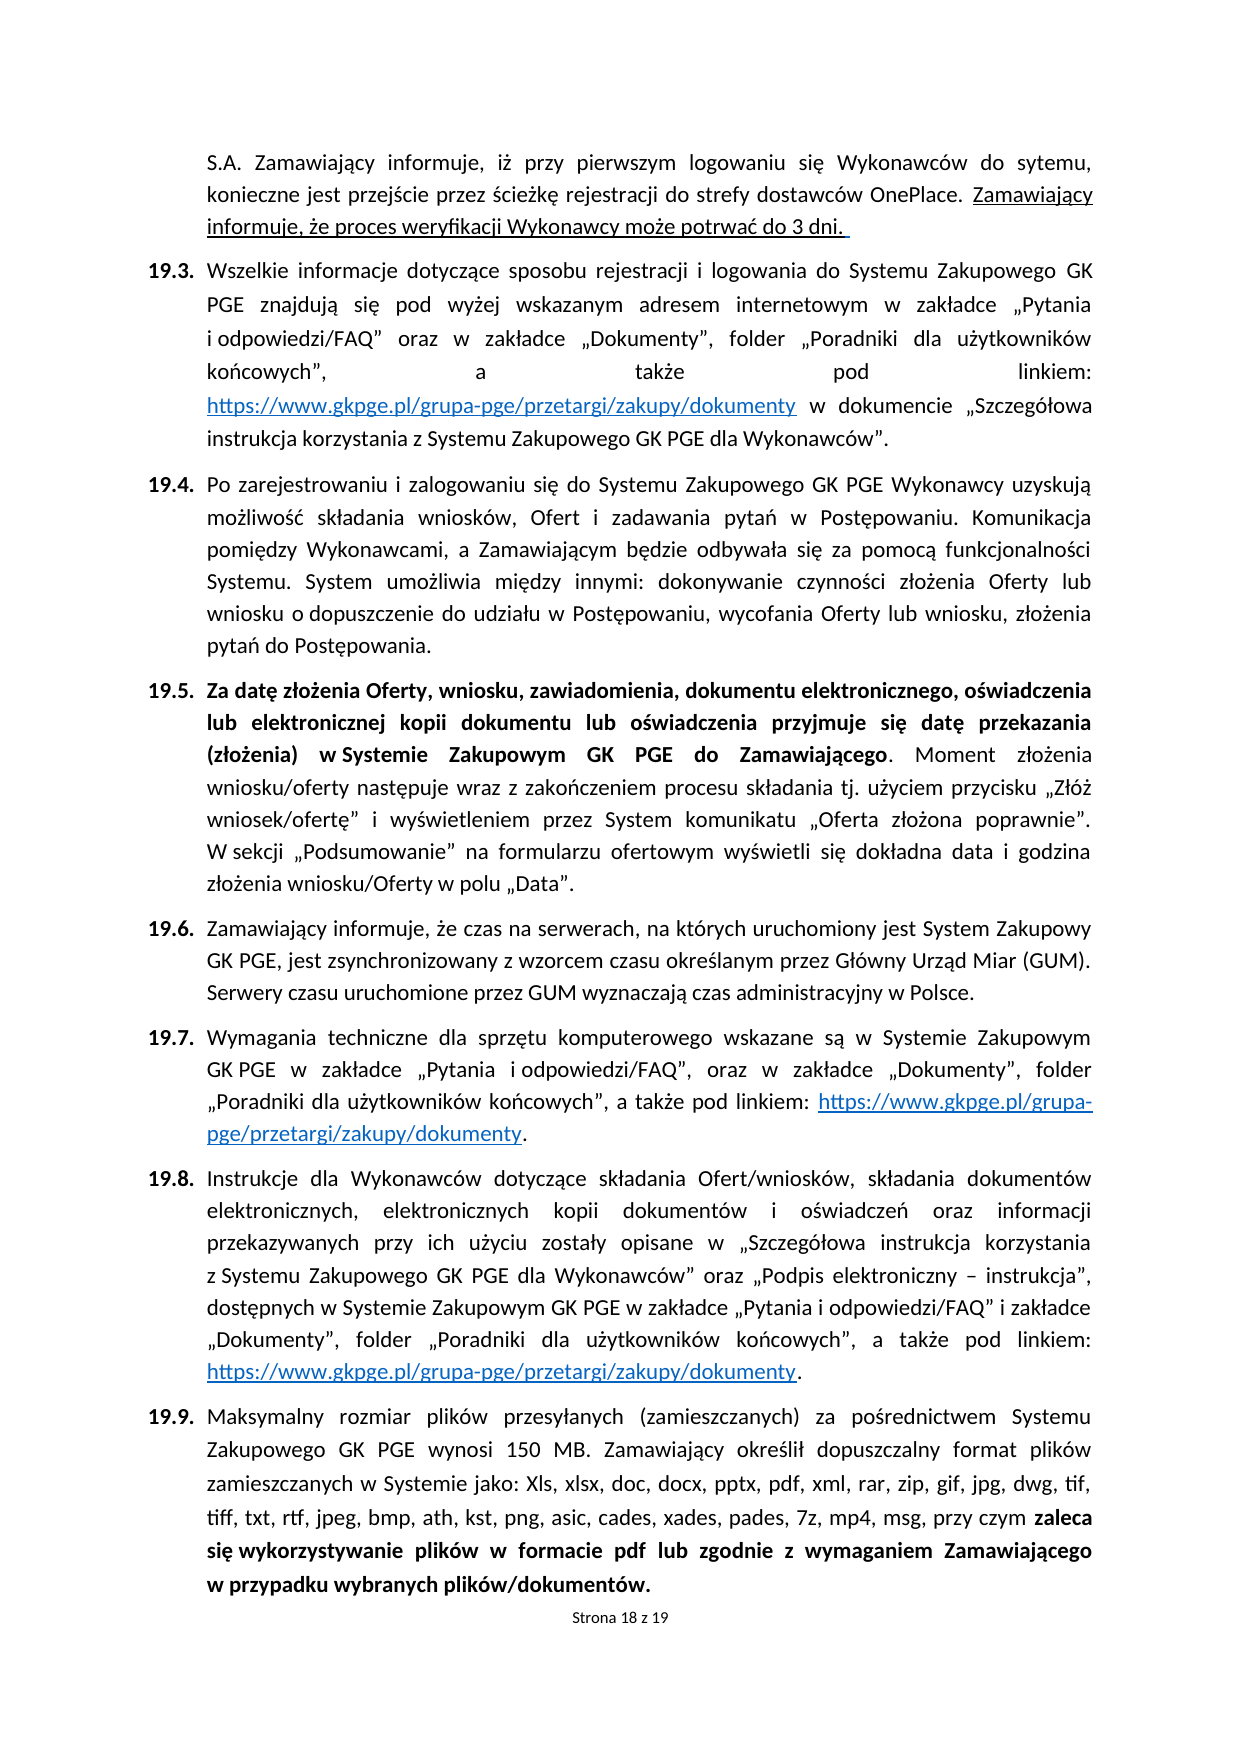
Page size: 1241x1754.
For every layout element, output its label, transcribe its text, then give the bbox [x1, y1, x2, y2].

list Maksymalny rozmiar plików przesyłanych (zamieszczanych) za pośrednictwem Systemu Zakupowego GK PGE wynosi 150 MB. Zamawiający określił dopuszczalny format plików zamieszczanych w Systemie jako: Xls, xlsx, doc, docx, pptx, pdf, xml, rar, zip, gif, jpg, dwg, tif, tiff, txt, rtf, jpeg, bmp, ath, kst, png, asic, cades, xades, pades, 7z, mp4, msg, przy czym zaleca się wykorzystywanie plików w formacie pdf lub zgodnie z wymaganiem Zamawiającego w przypadku wybranych plików/dokumentów. [148, 1402, 1093, 1598]
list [148, 148, 1093, 240]
list Instrukcje dla Wykonawców dotyczące składania Ofert/wniosków, składania dokumentów elektronicznych, elektronicznych kopii dokumentów i oświadczeń oraz informacji przekazywanych przy ich użyciu zostały opisane w „Szczegółowa instrukcja korzystania z Systemu Zakupowego GK PGE dla Wykonawców” oraz „Podpis elektroniczny – instrukcja”, dostępnych w Systemie Zakupowym GK PGE w zakładce „Pytania i odpowiedzi/FAQ” i zakładce „Dokumenty”, folder „Poradniki dla użytkowników końcowych”, a także pod linkiem: https://www.gkpge.pl/grupa-pge/przetargi/zakupy/dokumenty. [148, 1164, 1093, 1385]
list Wszelkie informacje dotyczące sposobu rejestracji i logowania do Systemu Zakupowego GK PGE znajdują się pod wyżej wskazanym adresem internetowym w zakładce „Pytania i odpowiedzi/FAQ” oraz w zakładce „Dokumenty”, folder „Poradniki dla użytkowników końcowych”, a także pod linkiem: https://www.gkpge.pl/grupa-pge/przetargi/zakupy/dokumenty w dokumencie „Szczegółowa instrukcja korzystania z Systemu Zakupowego GK PGE dla Wykonawców”. [148, 257, 1093, 452]
list Za datę złożenia Oferty, wniosku, zawiadomienia, dokumentu elektronicznego, oświadczenia lub elektronicznej kopii dokumentu lub oświadczenia przyjmuje się datę przekazania (złożenia) w Systemie Zakupowym GK PGE do Zamawiającego. Moment złożenia wniosku/oferty następuje wraz z zakończeniem procesu składania tj. użyciem przycisku „Złóż wniosek/ofertę” i wyświetleniem przez System komunikatu „Oferta złożona poprawnie”. W sekcji „Podsumowanie” na formularzu ofertowym wyświetli się dokładna data i godzina złożenia wniosku/Oferty w polu „Data”. [148, 676, 1093, 897]
list Wymagania techniczne dla sprzętu komputerowego wskazane są w Systemie Zakupowym GK PGE w zakładce „Pytania i odpowiedzi/FAQ”, oraz w zakładce „Dokumenty”, folder „Poradniki dla użytkowników końcowych”, a także pod linkiem: https://www.gkpge.pl/grupa-pge/przetargi/zakupy/dokumenty. [148, 1023, 1093, 1147]
list Po zarejestrowaniu i zalogowaniu się do Systemu Zakupowego GK PGE Wykonawcy uzyskują możliwość składania wniosków, Ofert i zadawania pytań w Postępowaniu. Komunikacja pomiędzy Wykonawcami, a Zamawiającym będzie odbywała się za pomocą funkcjonalności Systemu. System umożliwia między innymi: dokonywanie czynności złożenia Oferty lub wniosku o dopuszczenie do udziału w Postępowaniu, wycofania Oferty lub wniosku, złożenia pytań do Postępowania. [148, 470, 1093, 659]
list Zamawiający informuje, że czas na serwerach, na których uruchomiony jest System Zakupowy GK PGE, jest zsynchronizowany z wzorcem czasu określanym przez Główny Urząd Miar (GUM). Serwery czasu uruchomione przez GUM wyznaczają czas administracyjny w Polsce. [148, 914, 1093, 1006]
